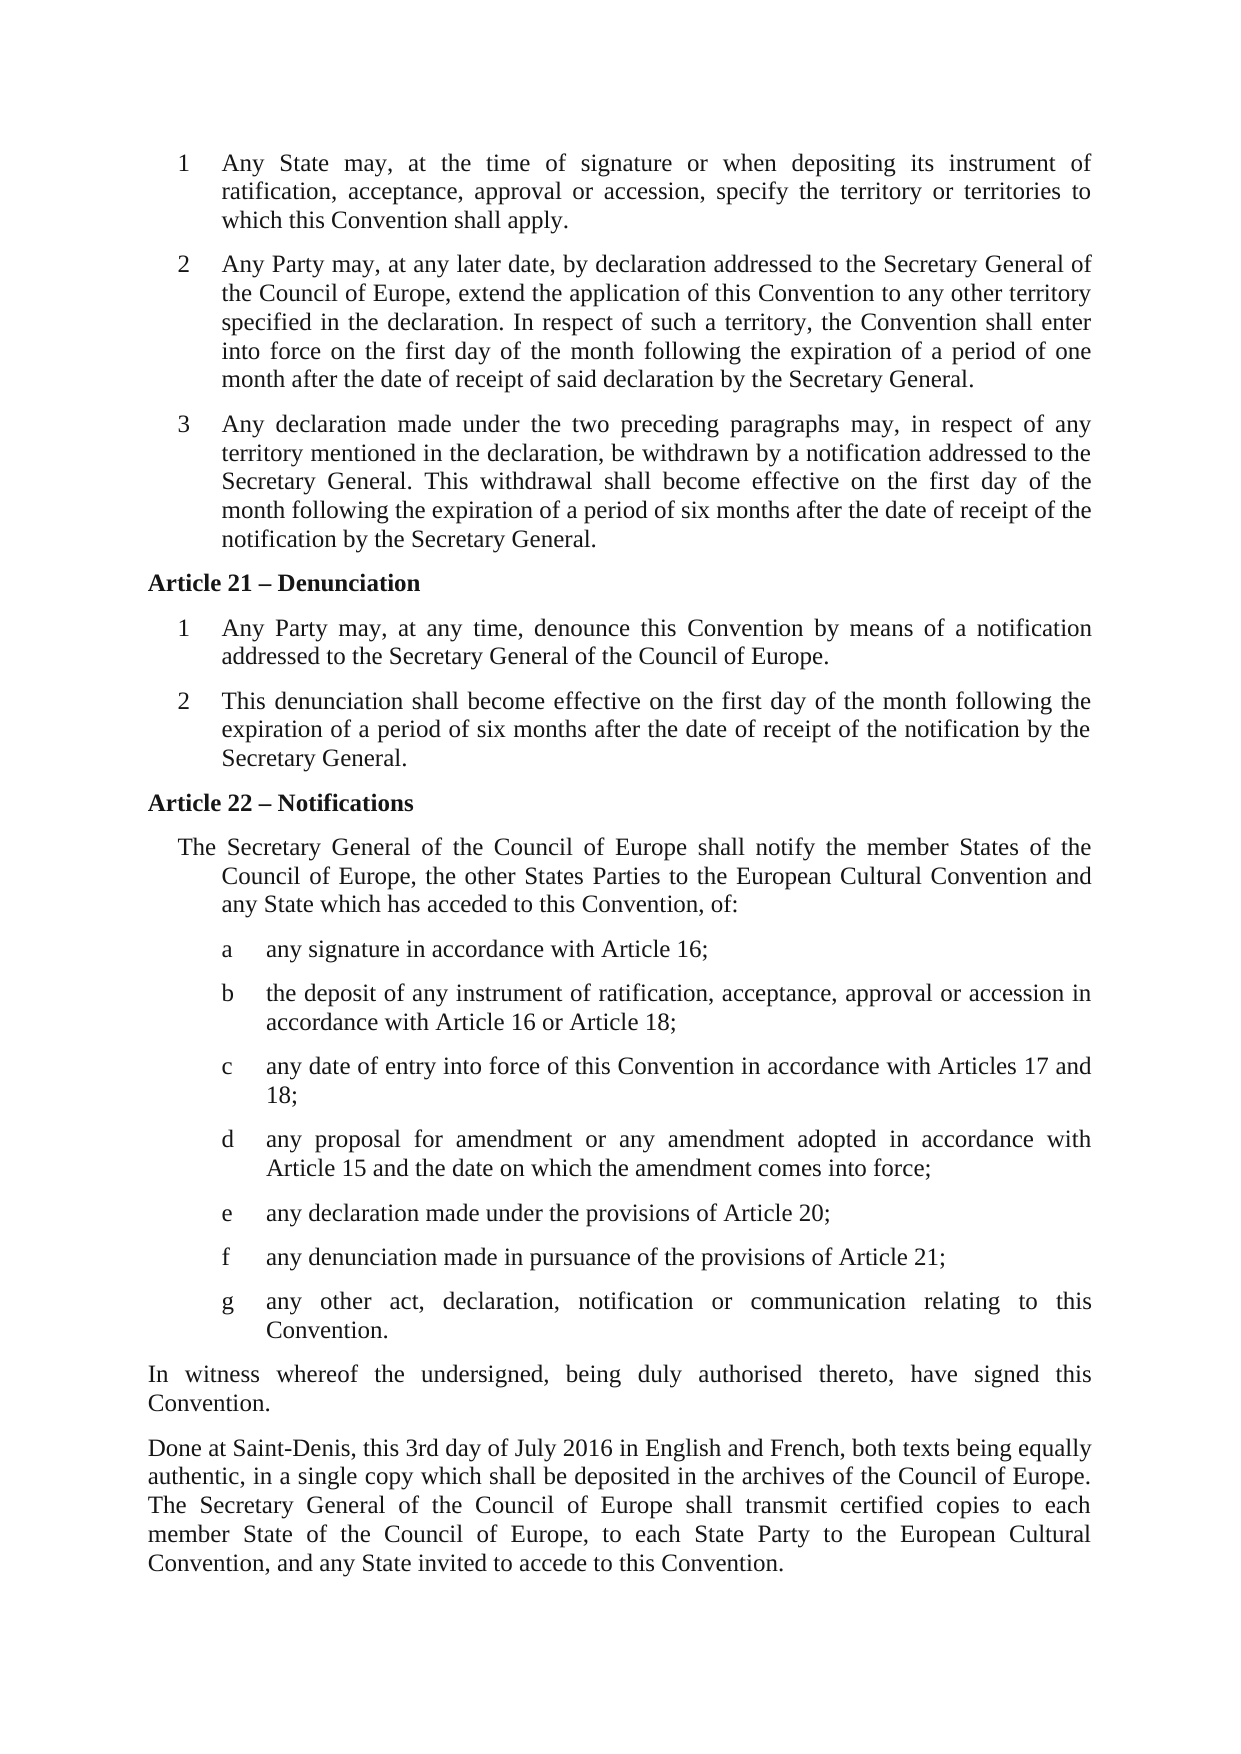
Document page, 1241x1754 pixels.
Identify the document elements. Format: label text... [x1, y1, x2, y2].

text f any denunciation made in pursuance of the provisions of Article 21; [221, 1242, 1093, 1271]
text a any signature in accordance with Article 16; [221, 934, 1093, 963]
text 3 Any declaration made under the two preceding paragraphs may, in respect of any territory mentioned in the declaration, be withdrawn by a notification addressed to the Secretary General. This withdrawal shall become effective on the first day of the month following the expiration of a period of six months after the date of receipt of the notification by the Secretary General. [177, 409, 1093, 553]
text In witness whereof the undersigned, being duly authorised thereto, have signed this Convention. [148, 1359, 1093, 1417]
text d any proposal for amendment or any amendment adopted in accordance with Article 15 and the date on which the amendment comes into force; [221, 1124, 1093, 1182]
text The Secretary General of the Council of Europe shall notify the member States of the Council of Europe, the other States Parties to the European Cultural Convention and any State which has acceded to this Convention, of: [177, 832, 1093, 918]
text 2 Any Party may, at any later date, by declaration addressed to the Secretary General of the Council of Europe, extend the application of this Convention to any other territory specified in the declaration. In respect of such a territory, the Convention shall enter into force on the first day of the month following the expiration of a period of one month after the date of receipt of said declaration by the Secretary General. [177, 249, 1093, 393]
text 1 Any Party may, at any time, denounce this Convention by means of a notification addressed to the Secretary General of the Council of Europe. [177, 613, 1093, 670]
text g any other act, declaration, notification or communication relating to this Convention. [221, 1286, 1093, 1344]
text 2 This denunciation shall become effective on the first day of the month following the expiration of a period of six months after the date of receipt of the notification by the Secretary General. [177, 686, 1093, 772]
text 1 Any State may, at the time of signature or when depositing its instrument of ratification, acceptance, approval or accession, specify the territory or territories to which this Convention shall apply. [177, 148, 1093, 234]
text e any declaration made under the provisions of Article 20; [221, 1198, 1093, 1226]
text Article 21 – Denunciation [148, 568, 1093, 597]
text c any date of entry into force of this Convention in accordance with Articles 17 and 18; [221, 1051, 1093, 1109]
text Done at Saint-Denis, this 3rd day of July 2016 in English and French, both texts being equally authentic, in a single copy which shall be deposited in the archives of the Council of Europe. The Secretary General of the Council of Europe shall transmit certified copies to each member State of the Council of Europe, to each State Party to the European Cultural Convention, and any State invited to accede to this Convention. [148, 1433, 1093, 1576]
text Article 22 – Notifications [148, 788, 1093, 816]
text b the deposit of any instrument of ratification, acceptance, approval or accession in accordance with Article 16 or Article 18; [221, 978, 1093, 1036]
